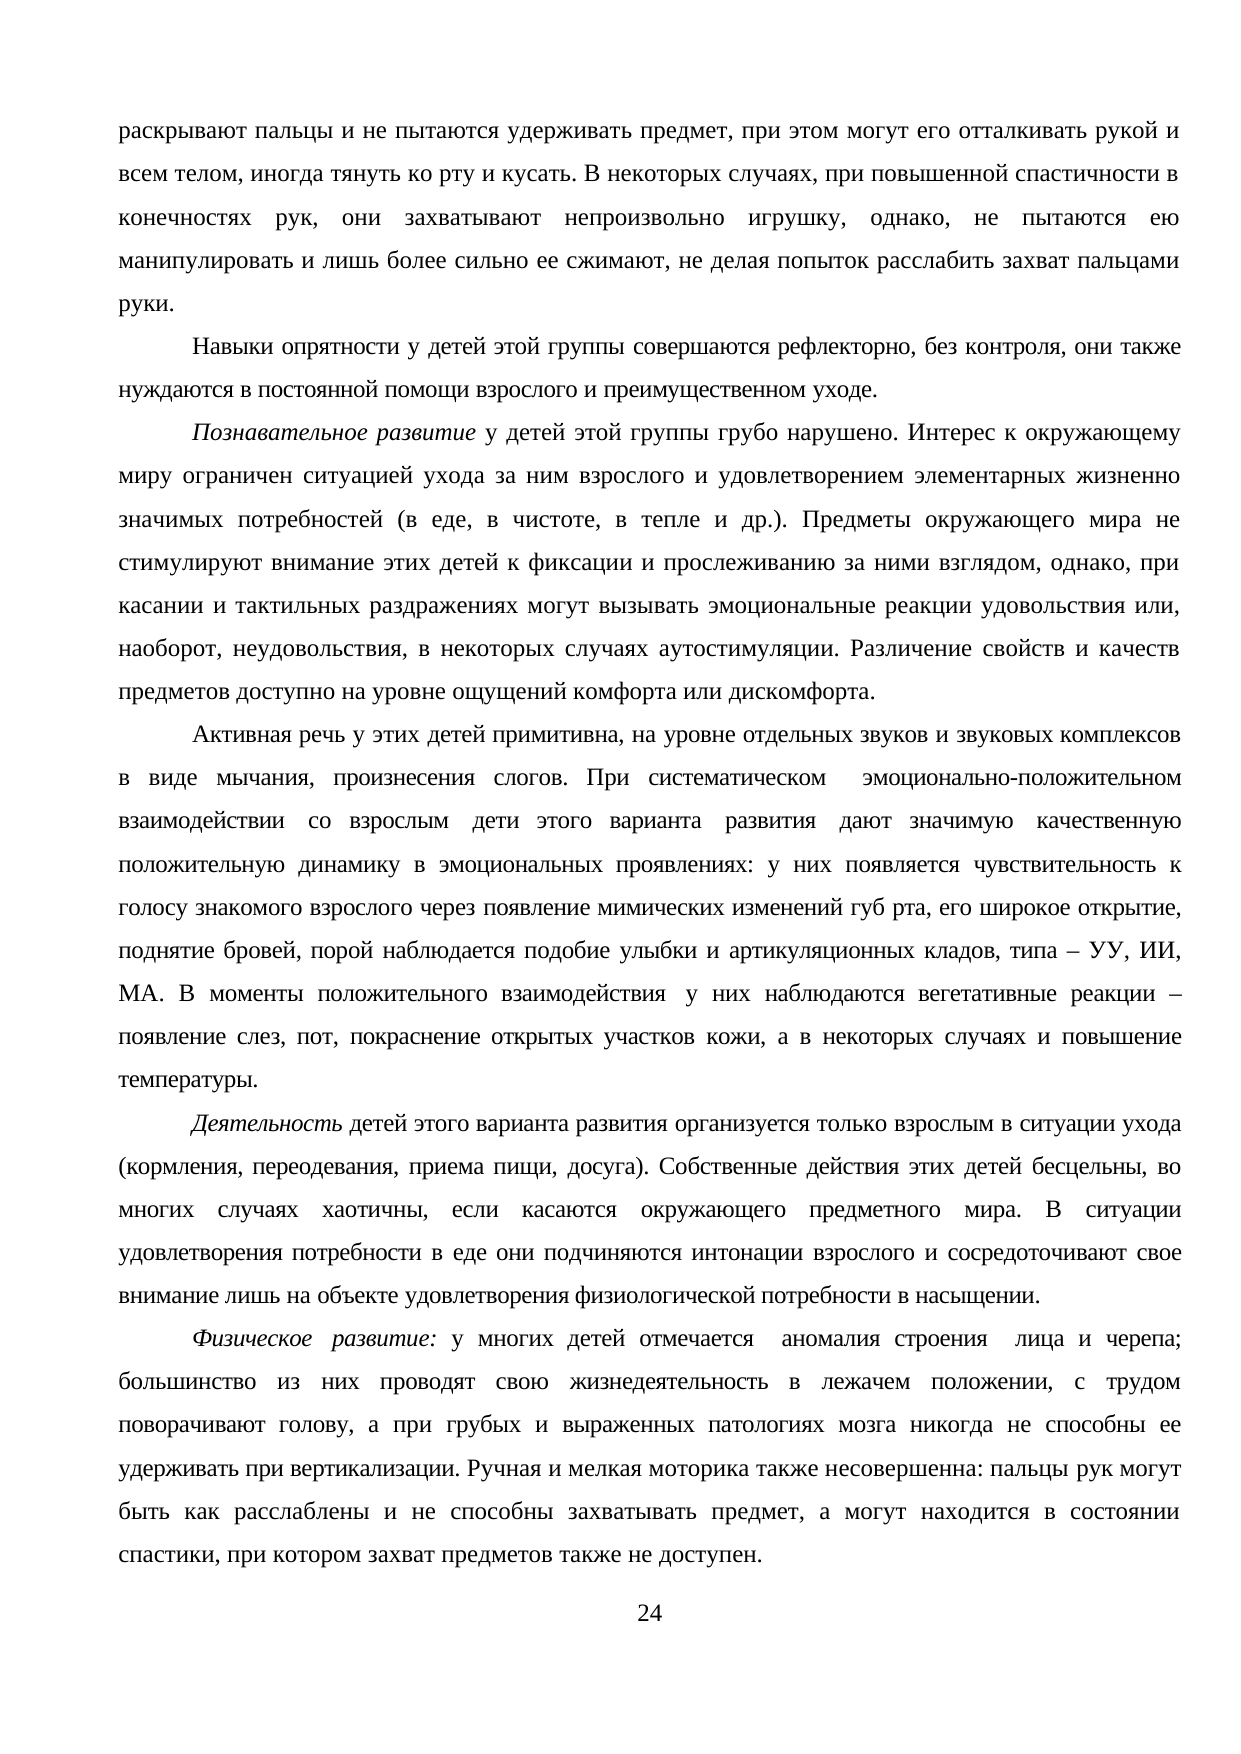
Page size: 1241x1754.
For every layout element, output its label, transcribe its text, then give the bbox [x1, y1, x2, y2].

text Познавательное развитие у детей этой группы грубо нарушено. Интерес к окружающему миру ограничен ситуацией ухода за ним взрослого и удовлетворением элементарных жизненно значимых потребностей (в еде, в чистоте, в тепле и др.). Предметы окружающего мира не стимулируют внимание этих детей к фиксации и прослеживанию за ними взглядом, однако, при касании и тактильных раздражениях могут вызывать эмоциональные реакции удовольствия или, наоборот, неудовольствия, в некоторых случаях аутостимуляции. Различение свойств и качеств предметов доступно на уровне ощущений комфорта или дискомфорта. [118, 417, 1181, 705]
text Деятельность детей этого варианта развития организуется только взрослым в ситуации ухода (кормления, переодевания, приема пищи, досуга). Собственные действия этих детей бесцельны, во многих случаях хаотичны, если касаются окружающего предметного мира. В ситуации удовлетворения потребности в еде они подчиняются интонации взрослого и сосредоточивают свое внимание лишь на объекте удовлетворения физиологической потребности в насыщении. [118, 1108, 1182, 1309]
text Физическое развитие: у многих детей отмечается аномалия строения лица и черепа; большинство из них проводят свою жизнедеятельность в лежачем положении, с трудом поворачивают голову, а при грубых и выраженных патологиях мозга никогда не способны ее удерживать при вертикализации. Ручная и мелкая моторика также несовершенна: пальцы рук могут быть как расслаблены и не способны захватывать предмет, а могут находится в состоянии спастики, при котором захват предметов также не доступен. [118, 1323, 1182, 1568]
text раскрывают пальцы и не пытаются удерживать предмет, при этом могут его отталкивать рукой и всем телом, иногда тянуть ко рту и кусать. В некоторых случаях, при повышенной спастичности в конечностях рук, они захватывают непроизвольно игрушку, однако, не пытаются ею манипулировать и лишь более сильно ее сжимают, не делая попыток расслабить захват пальцами руки. [118, 115, 1181, 317]
text Навыки опрятности у детей этой группы совершаются рефлекторно, без контроля, они также нуждаются в постоянной помощи взрослого и преимущественном уходе. [118, 331, 1182, 403]
text Активная речь у этих детей примитивна, на уровне отдельных звуков и звуковых комплексов в виде мычания, произнесения слогов. При систематическом эмоционально-положительном взаимодействии со взрослым дети этого варианта развития дают значимую качественную положительную динамику в эмоциональных проявлениях: у них появляется чувствительность к голосу знакомого взрослого через появление мимических изменений губ рта, его широкое открытие, поднятие бровей, порой наблюдается подобие улыбки и артикуляционных кладов, типа – УУ, ИИ, МА. В моменты положительного взаимодействия у них наблюдаются вегетативные реакции – появление слез, пот, покраснение открытых участков кожи, а в некоторых случаях и повышение температуры. [118, 719, 1182, 1093]
